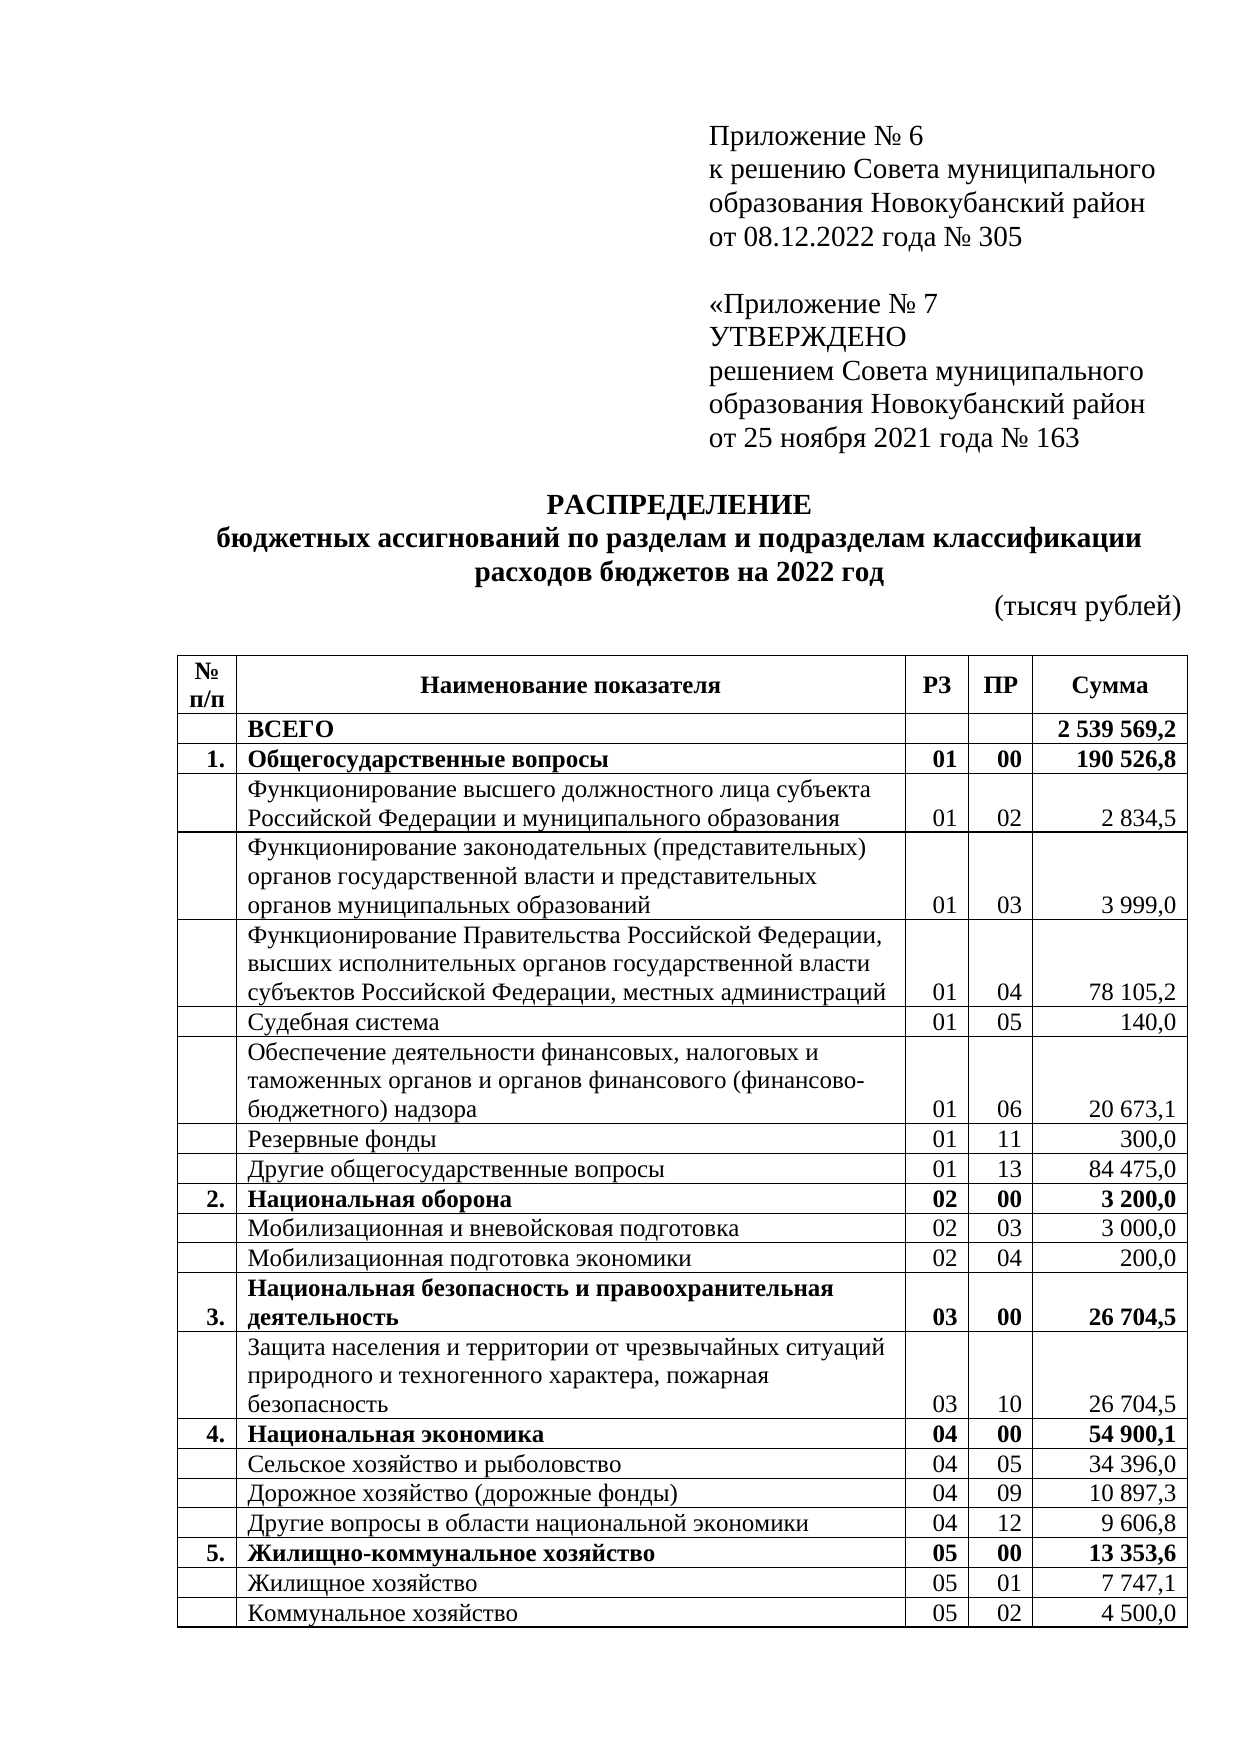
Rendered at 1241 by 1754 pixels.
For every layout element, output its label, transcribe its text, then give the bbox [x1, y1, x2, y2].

table_cell Функционирование высшего должностного лица субъекта Российской Федерации и муниципального образования [237, 774, 905, 831]
table_cell 3. [178, 1273, 236, 1331]
table_cell [178, 1154, 236, 1183]
table_cell 03 [969, 833, 1032, 919]
text от 08.12.2022 года № 305 [709, 219, 1181, 252]
table_cell [178, 1568, 236, 1597]
table_cell 03 [969, 1214, 1032, 1242]
table_header РЗ [906, 656, 968, 713]
table_cell 03 [906, 1273, 968, 1331]
table_cell 190 526,8 [1033, 744, 1187, 773]
text Приложение № 6 [709, 118, 1181, 152]
table_cell [178, 1449, 236, 1477]
table_cell 4 500,0 [1033, 1598, 1187, 1626]
text бюджетных ассигнований по разделам и подразделам классификации расходов бюджетов на 2022 год [177, 521, 1181, 588]
table_cell Сельское хозяйство и рыболовство [237, 1449, 905, 1477]
table_cell 5. [178, 1538, 236, 1567]
table_cell 200,0 [1033, 1243, 1187, 1272]
table_cell 13 353,6 [1033, 1538, 1187, 1567]
table_cell Общегосударственные вопросы [237, 744, 905, 773]
table_cell Дорожное хозяйство (дорожные фонды) [237, 1479, 905, 1507]
table_cell 04 [906, 1508, 968, 1537]
text РАСПРЕДЕЛЕНИЕ [177, 487, 1181, 521]
table_cell Мобилизационная подготовка экономики [237, 1243, 905, 1272]
table_cell 7 747,1 [1033, 1568, 1187, 1597]
table_cell 00 [969, 1538, 1032, 1567]
table_header № п/п [178, 656, 236, 713]
table_cell Защита населения и территории от чрезвычайных ситуаций природного и техногенного характера, пожарная безопасность [237, 1332, 905, 1418]
table_cell 04 [969, 920, 1032, 1006]
table_cell 26 704,5 [1033, 1273, 1187, 1331]
table_cell Жилищное хозяйство [237, 1568, 905, 1597]
text образования Новокубанский район [709, 386, 1181, 420]
table_cell 05 [969, 1449, 1032, 1477]
table_cell 01 [906, 1037, 968, 1123]
table_cell 1. [178, 744, 236, 773]
table_cell 11 [969, 1124, 1032, 1153]
table_cell 01 [906, 1124, 968, 1153]
table_cell Резервные фонды [237, 1124, 905, 1153]
table_cell Мобилизационная и вневойсковая подготовка [237, 1214, 905, 1242]
table_cell [906, 714, 968, 743]
table_cell 10 897,3 [1033, 1479, 1187, 1507]
table_cell 01 [906, 774, 968, 831]
table_cell Другие вопросы в области национальной экономики [237, 1508, 905, 1537]
table_cell 02 [969, 774, 1032, 831]
text образования Новокубанский район [709, 185, 1181, 219]
table_cell 13 [969, 1154, 1032, 1183]
table_cell [969, 714, 1032, 743]
table_cell 01 [969, 1568, 1032, 1597]
table_cell 2. [178, 1184, 236, 1212]
table_cell 04 [906, 1419, 968, 1448]
table_cell 3 999,0 [1033, 833, 1187, 919]
table_cell 26 704,5 [1033, 1332, 1187, 1418]
table_cell [178, 1508, 236, 1537]
text от 25 ноября 2021 года № 163 [709, 420, 1181, 453]
table_cell 9 606,8 [1033, 1508, 1187, 1537]
table_cell 10 [969, 1332, 1032, 1418]
table_cell [178, 774, 236, 831]
table_cell Судебная система [237, 1007, 905, 1036]
table_cell 3 200,0 [1033, 1184, 1187, 1212]
table_cell 12 [969, 1508, 1032, 1537]
table_cell 00 [969, 1419, 1032, 1448]
table_cell Функционирование законодательных (представительных) органов государственной власти и представительных органов муниципальных образований [237, 833, 905, 919]
text (тысяч рублей) [177, 588, 1181, 621]
table_header ПР [969, 656, 1032, 713]
table_cell 84 475,0 [1033, 1154, 1187, 1183]
table_cell [178, 920, 236, 1006]
table_cell 00 [969, 1184, 1032, 1212]
table_cell Национальная экономика [237, 1419, 905, 1448]
table_cell Национальная безопасность и правоохранительная деятельность [237, 1273, 905, 1331]
table_cell 04 [969, 1243, 1032, 1272]
table_cell 01 [906, 1154, 968, 1183]
text решением Совета муниципального [709, 353, 1181, 386]
table_cell 02 [906, 1214, 968, 1242]
table_cell [178, 1332, 236, 1418]
table_cell [178, 1007, 236, 1036]
text к решению Совета муниципального [709, 152, 1181, 185]
table_cell 01 [906, 744, 968, 773]
table_cell 78 105,2 [1033, 920, 1187, 1006]
table_cell Функционирование Правительства Российской Федерации, высших исполнительных органов государственной власти субъектов Российской Федерации, местных администраций [237, 920, 905, 1006]
table_cell 03 [906, 1332, 968, 1418]
table_cell Коммунальное хозяйство [237, 1598, 905, 1626]
table_cell 02 [906, 1243, 968, 1272]
table_cell 05 [969, 1007, 1032, 1036]
table_cell 00 [969, 744, 1032, 773]
table_cell [178, 1598, 236, 1626]
table_cell 04 [906, 1449, 968, 1477]
table_cell [178, 1479, 236, 1507]
table_cell 05 [906, 1598, 968, 1626]
table_cell 300,0 [1033, 1124, 1187, 1153]
table_cell 20 673,1 [1033, 1037, 1187, 1123]
table_cell 3 000,0 [1033, 1214, 1187, 1242]
table_cell ВСЕГО [237, 714, 905, 743]
table_cell 05 [906, 1538, 968, 1567]
table_cell [178, 1214, 236, 1242]
table_cell 06 [969, 1037, 1032, 1123]
table_cell [178, 833, 236, 919]
table_cell Другие общегосударственные вопросы [237, 1154, 905, 1183]
table_cell [178, 714, 236, 743]
table_cell Жилищно-коммунальное хозяйство [237, 1538, 905, 1567]
table_cell Обеспечение деятельности финансовых, налоговых и таможенных органов и органов финансового (финансово-бюджетного) надзора [237, 1037, 905, 1123]
table_cell 54 900,1 [1033, 1419, 1187, 1448]
table_cell 01 [906, 920, 968, 1006]
text «Приложение № 7 [709, 286, 1181, 319]
table_cell [178, 1243, 236, 1272]
table_cell Национальная оборона [237, 1184, 905, 1212]
table_cell [178, 1124, 236, 1153]
table_header Сумма [1033, 656, 1187, 713]
table_cell 02 [906, 1184, 968, 1212]
table_cell 00 [969, 1273, 1032, 1331]
table_header Наименование показателя [237, 656, 905, 713]
table_cell [178, 1037, 236, 1123]
table_cell 2 834,5 [1033, 774, 1187, 831]
table_cell 34 396,0 [1033, 1449, 1187, 1477]
table_cell 4. [178, 1419, 236, 1448]
table_cell 04 [906, 1479, 968, 1507]
table_cell 140,0 [1033, 1007, 1187, 1036]
table_cell 02 [969, 1598, 1032, 1626]
table_cell 2 539 569,2 [1033, 714, 1187, 743]
table_cell 05 [906, 1568, 968, 1597]
text УТВЕРЖДЕНО [709, 319, 1181, 353]
table_cell 01 [906, 1007, 968, 1036]
table_cell 09 [969, 1479, 1032, 1507]
table_cell 01 [906, 833, 968, 919]
